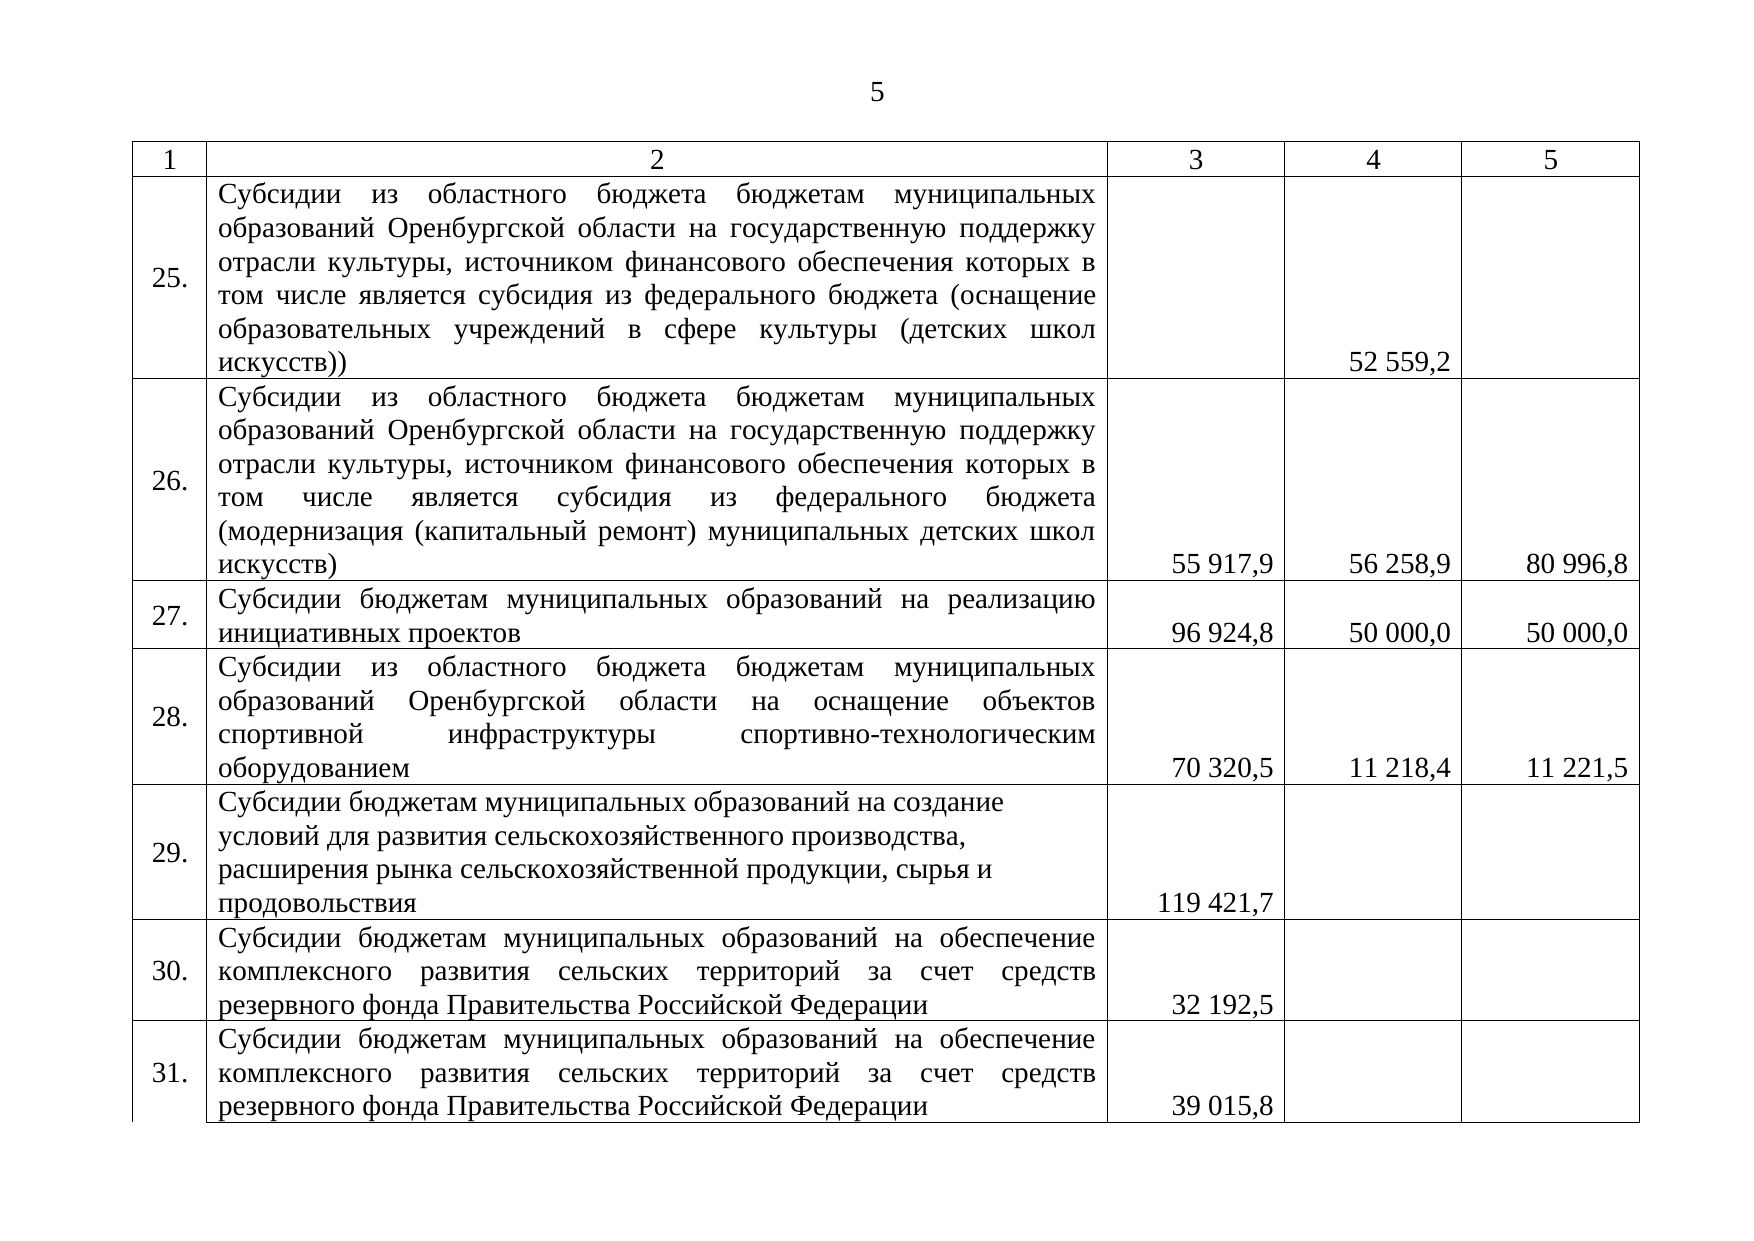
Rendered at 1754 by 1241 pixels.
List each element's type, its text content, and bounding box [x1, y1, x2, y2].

table_cell Субсидии бюджетам муниципальных образований на обеспечение комплексного развития сельских территорий за счет средств резервного фонда Правительства Российской Федерации [207, 920, 1107, 1020]
table_cell 11 221,5 [1462, 649, 1639, 783]
table_cell 52 559,2 [1285, 177, 1461, 378]
table_header 3 [1108, 142, 1284, 176]
table_cell 29. [133, 785, 206, 919]
table_cell 25. [133, 177, 206, 378]
table_cell 11 218,4 [1285, 649, 1461, 783]
table_cell 27. [133, 581, 206, 648]
table_cell 50 000,0 [1462, 581, 1639, 648]
table_cell 39 015,8 [1108, 1021, 1284, 1122]
table_cell [1462, 177, 1639, 378]
table_cell 30. [133, 920, 206, 1020]
table_cell 28. [133, 649, 206, 783]
table_cell [1285, 785, 1461, 919]
table_cell Субсидии из областного бюджета бюджетам муниципальных образований Оренбургской области на государственную поддержку отрасли культуры, источником финансового обеспечения которых в том числе является субсидия из федерального бюджета (модернизация (капитальный ремонт) муниципальных детских школ искусств) [207, 379, 1107, 580]
table_cell 32 192,5 [1108, 920, 1284, 1020]
table_header 4 [1285, 142, 1461, 176]
table_cell 56 258,9 [1285, 379, 1461, 580]
table_cell [1285, 1021, 1461, 1122]
table_header 2 [207, 142, 1107, 176]
table_cell [1462, 920, 1639, 1020]
table_cell 80 996,8 [1462, 379, 1639, 580]
table_cell Субсидии бюджетам муниципальных образований на реализацию инициативных проектов [207, 581, 1107, 648]
table_cell [1462, 785, 1639, 919]
table_cell 70 320,5 [1108, 649, 1284, 783]
table_header 5 [1462, 142, 1639, 176]
table_header 1 [133, 142, 206, 176]
table_cell 31. [133, 1021, 206, 1122]
table_cell 55 917,9 [1108, 379, 1284, 580]
table_cell [1108, 177, 1284, 378]
table_cell 26. [133, 379, 206, 580]
table_cell Субсидии бюджетам муниципальных образований на обеспечение комплексного развития сельских территорий за счет средств резервного фонда Правительства Российской Федерации [207, 1021, 1107, 1122]
table_cell [1285, 920, 1461, 1020]
table_cell 50 000,0 [1285, 581, 1461, 648]
table_cell [1462, 1021, 1639, 1122]
table_cell Субсидии бюджетам муниципальных образований на создание условий для развития сельскохозяйственного производства, расширения рынка сельскохозяйственной продукции, сырья и продовольствия [207, 785, 1107, 919]
table_cell Субсидии из областного бюджета бюджетам муниципальных образований Оренбургской области на оснащение объектов спортивной инфраструктуры спортивно-технологическим оборудованием [207, 649, 1107, 783]
table_cell 96 924,8 [1108, 581, 1284, 648]
table_cell Субсидии из областного бюджета бюджетам муниципальных образований Оренбургской области на государственную поддержку отрасли культуры, источником финансового обеспечения которых в том числе является субсидия из федерального бюджета (оснащение образовательных учреждений в сфере культуры (детских школ искусств)) [207, 177, 1107, 378]
table_cell 119 421,7 [1108, 785, 1284, 919]
